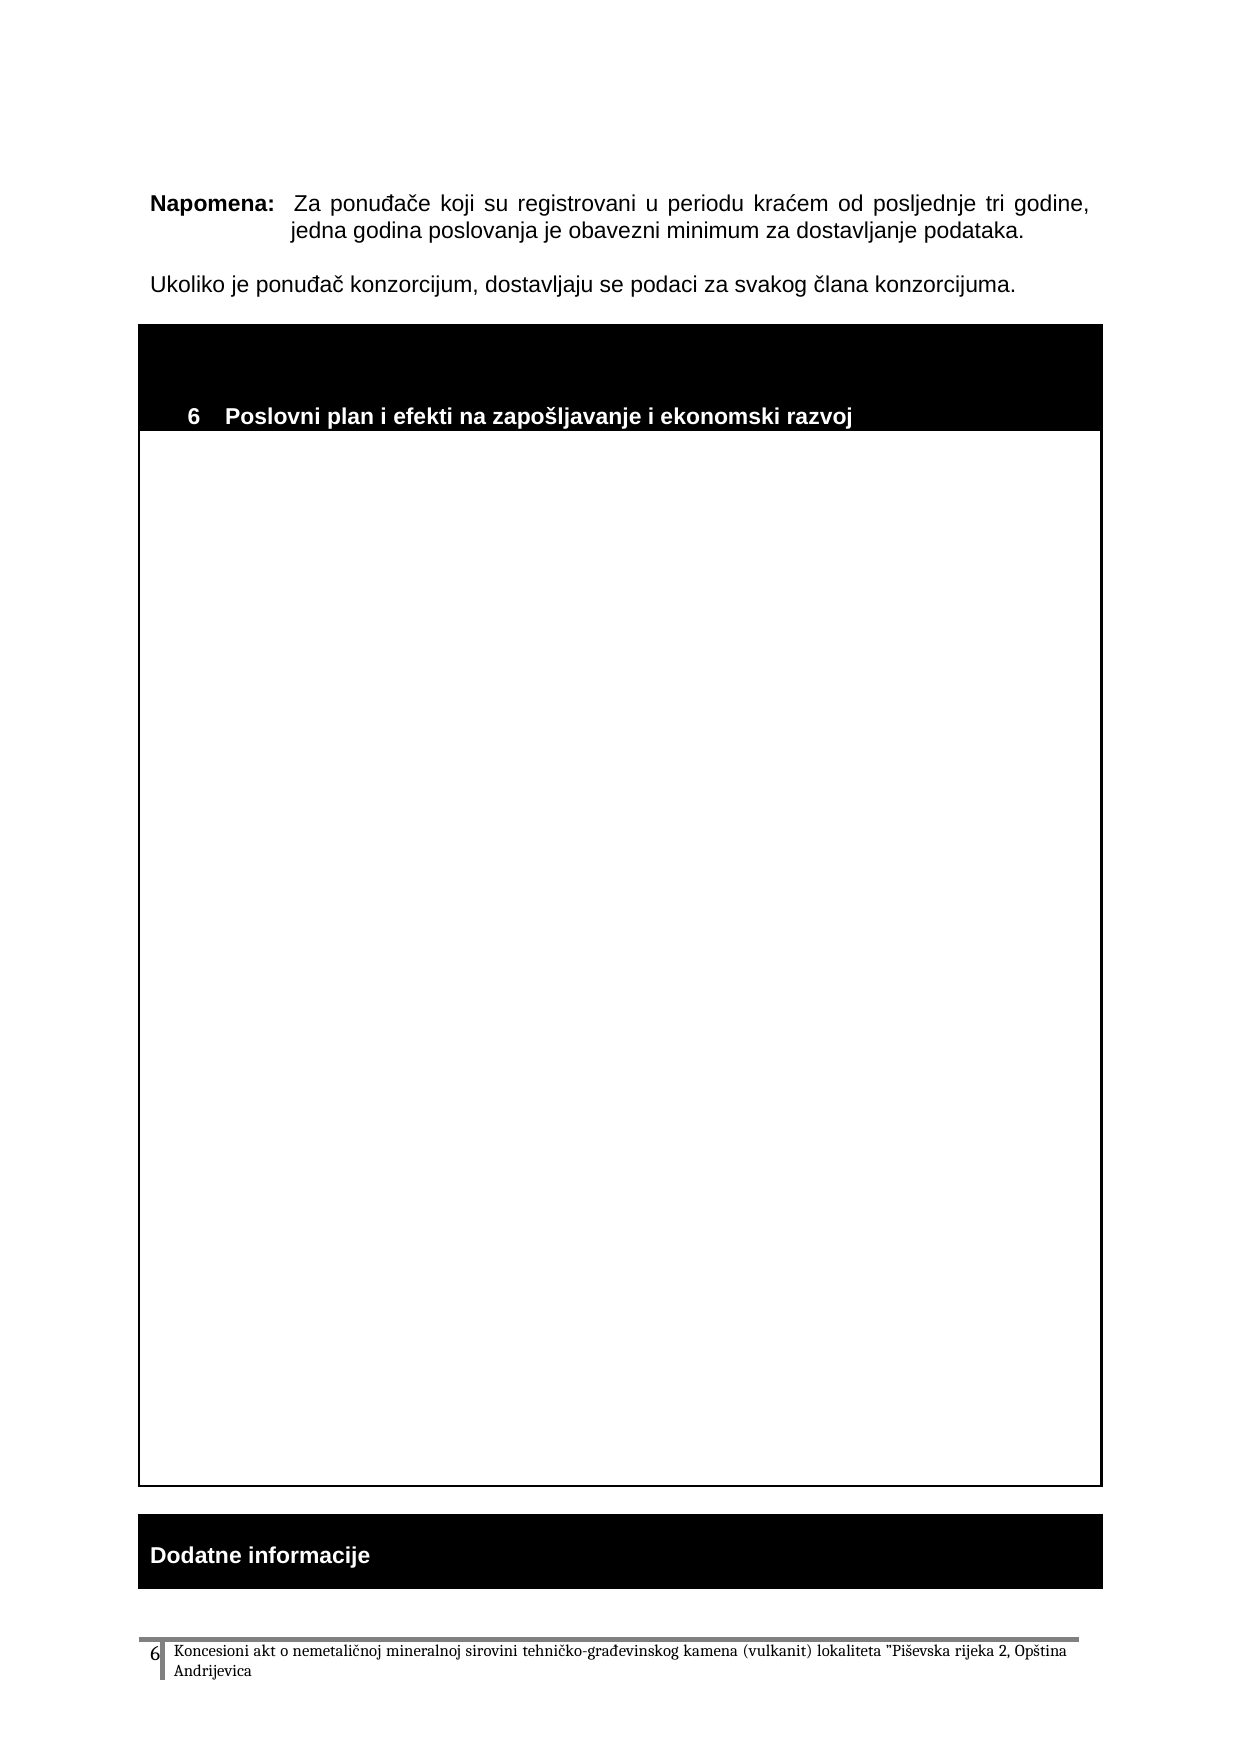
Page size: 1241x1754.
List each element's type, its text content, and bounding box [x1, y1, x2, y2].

text Ukoliko je ponuđač konzorcijum, dostavljaju se podaci za svakog člana konzorcijuma. [150, 271, 1090, 298]
table_header Dodatne informacije [140, 1516, 1100, 1589]
table_cell [140, 431, 1100, 1485]
text Napomena: Za ponuđače koji su registrovani u periodu kraćem od posljednje tri godine, jedna godina poslovanja je obavezni minimum za dostavljanje podataka. [150, 190, 1090, 245]
table_header Poslovni plan i efekti na zapošljavanje i ekonomski razvoj [140, 326, 1100, 429]
